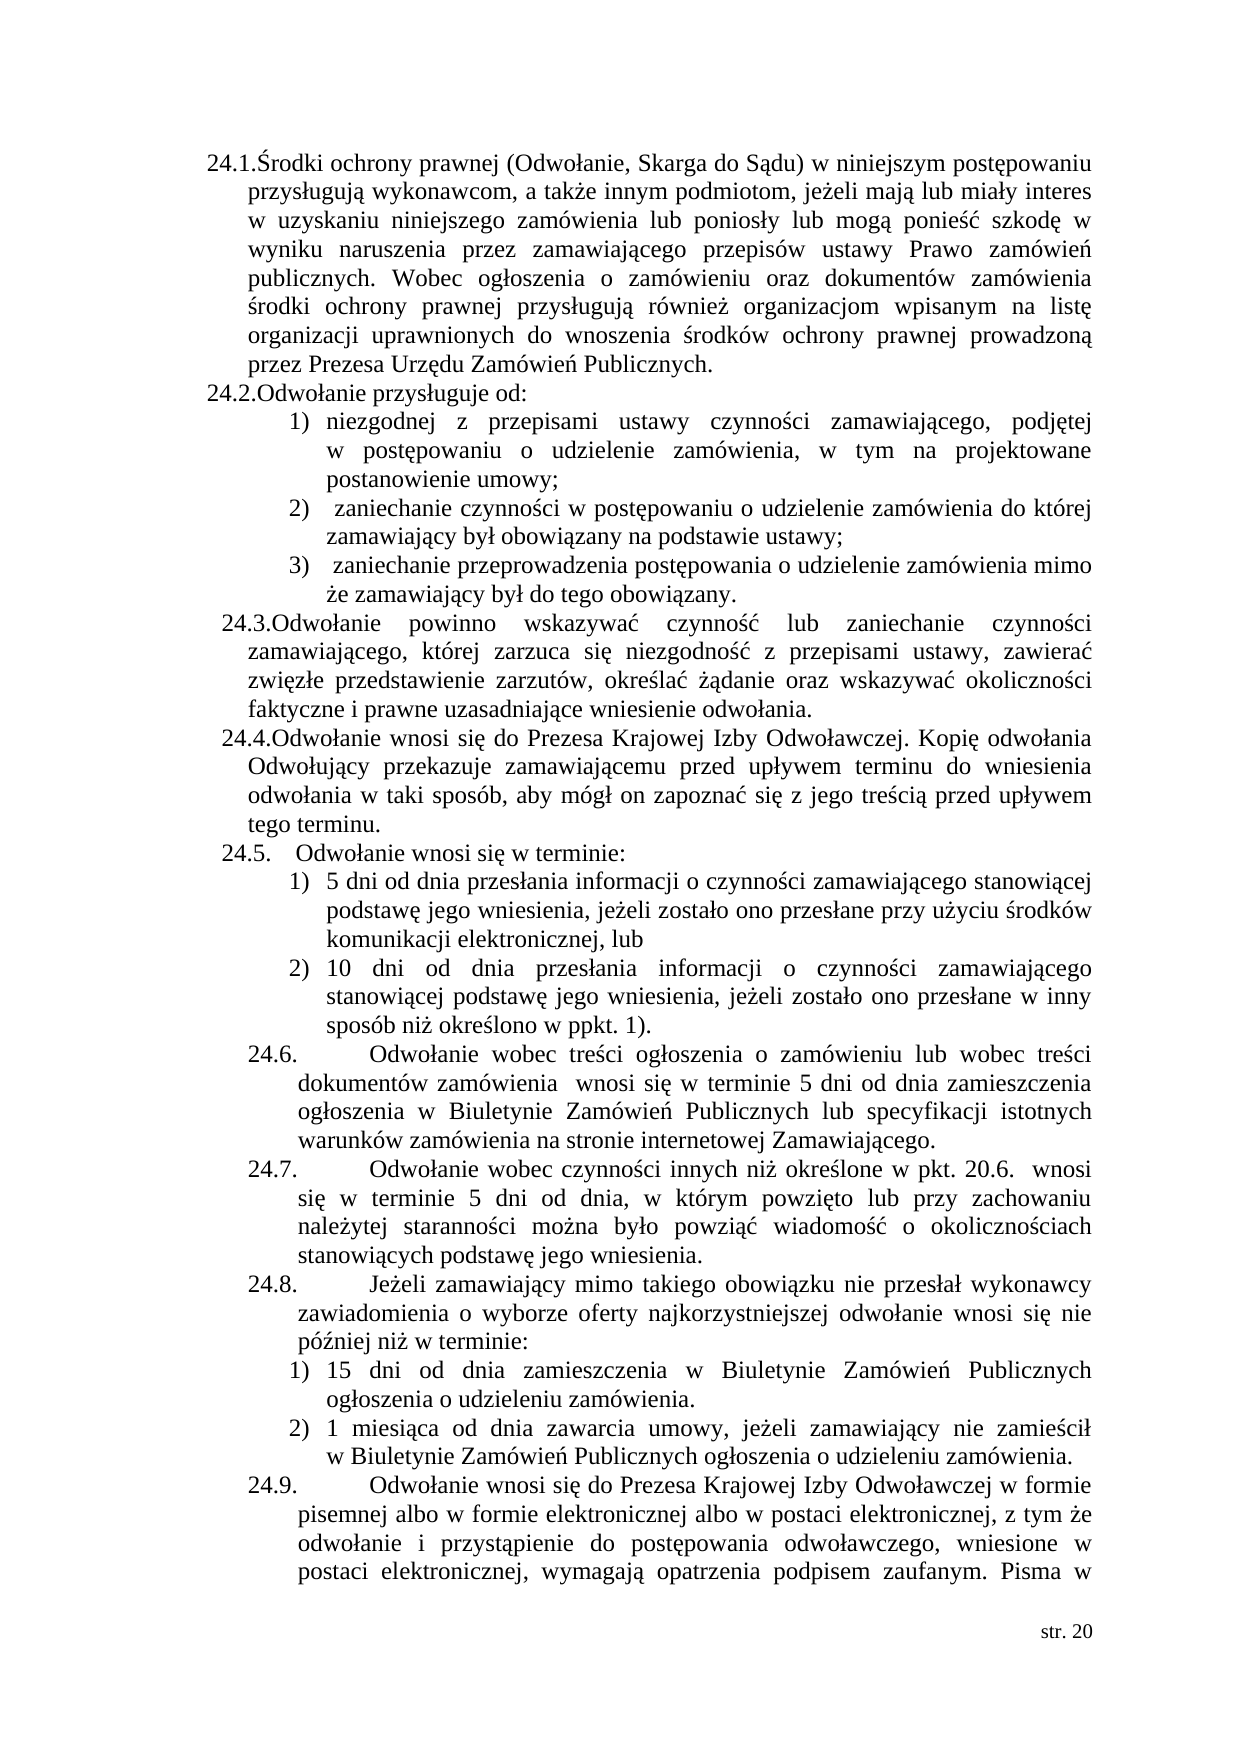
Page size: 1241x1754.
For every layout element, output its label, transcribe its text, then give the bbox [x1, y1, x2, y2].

list 10 dni od dnia przesłania informacji o czynności zamawiającego stanowiącej podstawę jego wniesienia, jeżeli zostało ono przesłane w inny sposób niż określono w ppkt. 1). [289, 953, 1093, 1039]
list zaniechanie przeprowadzenia postępowania o udzielenie zamówienia mimo że zamawiający był do tego obowiązany. [289, 550, 1093, 608]
list zaniechanie czynności w postępowaniu o udzielenie zamówienia do której zamawiający był obowiązany na podstawie ustawy; [289, 493, 1093, 550]
list 15 dni od dnia zamieszczenia w Biuletynie Zamówień Publicznych ogłoszenia o udzieleniu zamówienia. [289, 1355, 1093, 1413]
list niezgodnej z przepisami ustawy czynności zamawiającego, podjętej w postępowaniu o udzielenie zamówienia, w tym na projektowane postanowienie umowy; [289, 406, 1093, 493]
list 5 dni od dnia przesłania informacji o czynności zamawiającego stanowiącej podstawę jego wniesienia, jeżeli zostało ono przesłane przy użyciu środków komunikacji elektronicznej, lub [289, 866, 1093, 953]
list Jeżeli zamawiający mimo takiego obowiązku nie przesłał wykonawcy zawiadomienia o wyborze oferty najkorzystniejszej odwołanie wnosi się nie później niż w terminie: [248, 1269, 1093, 1355]
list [248, 1470, 1093, 1585]
text 24.3.Odwołanie powinno wskazywać czynność lub zaniechanie czynności zamawiającego, której zarzuca się niezgodność z przepisami ustawy, zawierać zwięzłe przedstawienie zarzutów, określać żądanie oraz wskazywać okoliczności faktyczne i prawne uzasadniające wniesienie odwołania. [221, 608, 1093, 723]
text 24.2.Odwołanie przysługuje od: [207, 378, 1093, 406]
text 24.1.Środki ochrony prawnej (Odwołanie, Skarga do Sądu) w niniejszym postępowaniu przysługują wykonawcom, a także innym podmiotom, jeżeli mają lub miały interes w uzyskaniu niniejszego zamówienia lub poniosły lub mogą ponieść szkodę w wyniku naruszenia przez zamawiającego przepisów ustawy Prawo zamówień publicznych. Wobec ogłoszenia o zamówieniu oraz dokumentów zamówienia środki ochrony prawnej przysługują również organizacjom wpisanym na listę organizacji uprawnionych do wnoszenia środków ochrony prawnej prowadzoną przez Prezesa Urzędu Zamówień Publicznych. [207, 148, 1093, 378]
list 1 miesiąca od dnia zawarcia umowy, jeżeli zamawiający nie zamieścił w Biuletynie Zamówień Publicznych ogłoszenia o udzieleniu zamówienia. [289, 1413, 1093, 1470]
list Odwołanie wobec treści ogłoszenia o zamówieniu lub wobec treści dokumentów zamówienia wnosi się w terminie 5 dni od dnia zamieszczenia ogłoszenia w Biuletynie Zamówień Publicznych lub specyfikacji istotnych warunków zamówienia na stronie internetowej Zamawiającego. [248, 1039, 1093, 1154]
list Odwołanie wnosi się w terminie: [221, 838, 1093, 866]
text 24.4.Odwołanie wnosi się do Prezesa Krajowej Izby Odwoławczej. Kopię odwołania Odwołujący przekazuje zamawiającemu przed upływem terminu do wniesienia odwołania w taki sposób, aby mógł on zapoznać się z jego treścią przed upływem tego terminu. [221, 723, 1093, 838]
list Odwołanie wobec czynności innych niż określone w pkt. 20.6. wnosi się w terminie 5 dni od dnia, w którym powzięto lub przy zachowaniu należytej staranności można było powziąć wiadomość o okolicznościach stanowiących podstawę jego wniesienia. [248, 1154, 1093, 1269]
